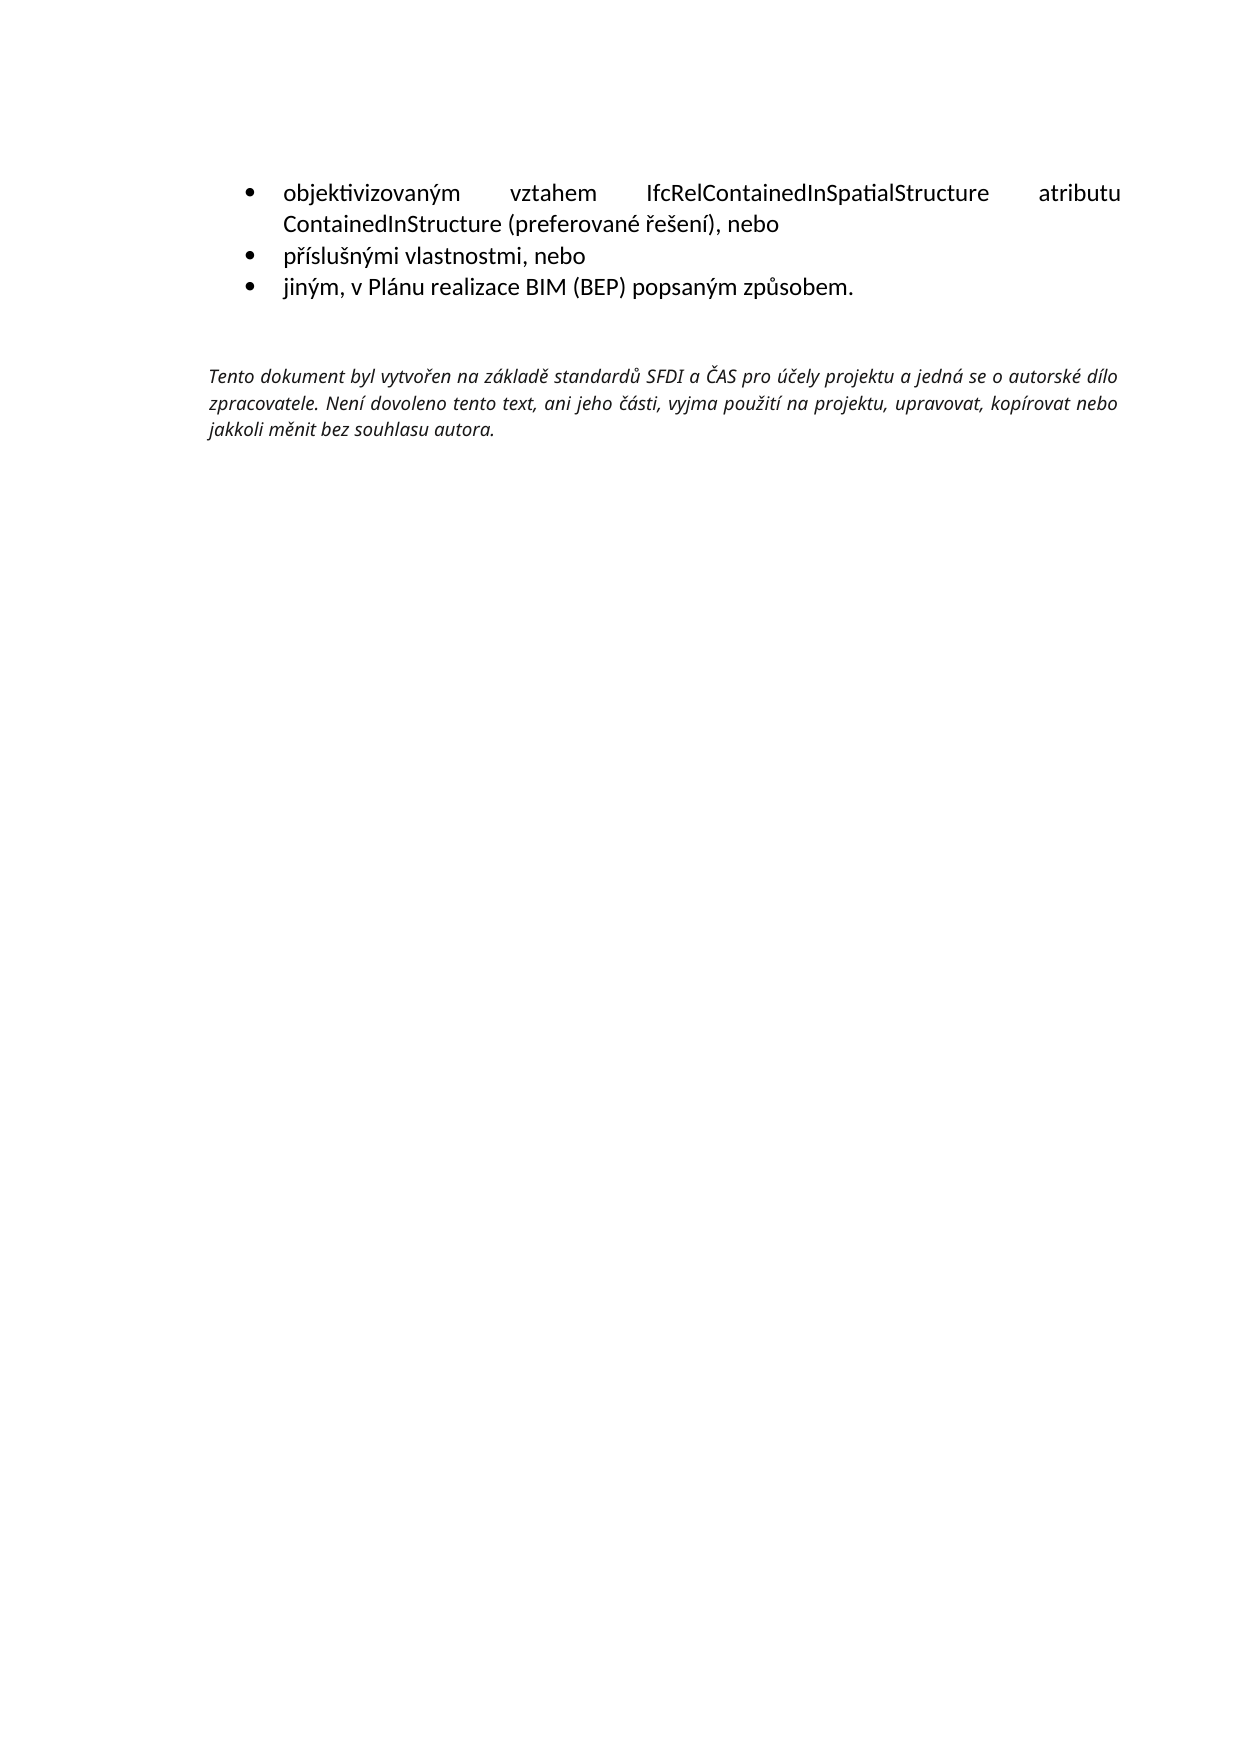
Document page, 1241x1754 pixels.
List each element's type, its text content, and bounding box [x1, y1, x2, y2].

text Tento dokument byl vytvořen na základě standardů SFDI a ČAS pro účely projektu a jedná se o autorské dílo zpracovatele. Není dovoleno tento text, ani jeho části, vyjma použití na projektu, upravovat, kopírovat nebo jakkoli měnit bez souhlasu autora. [208, 364, 1122, 442]
list jiným, v Plánu realizace BIM (BEP) popsaným způsobem. [246, 271, 1122, 302]
list příslušnými vlastnostmi, nebo [246, 240, 1122, 270]
list objektivizovaným vztahem IfcRelContainedInSpatialStructure atributu ContainedInStructure (preferované řešení), nebo [246, 177, 1122, 239]
